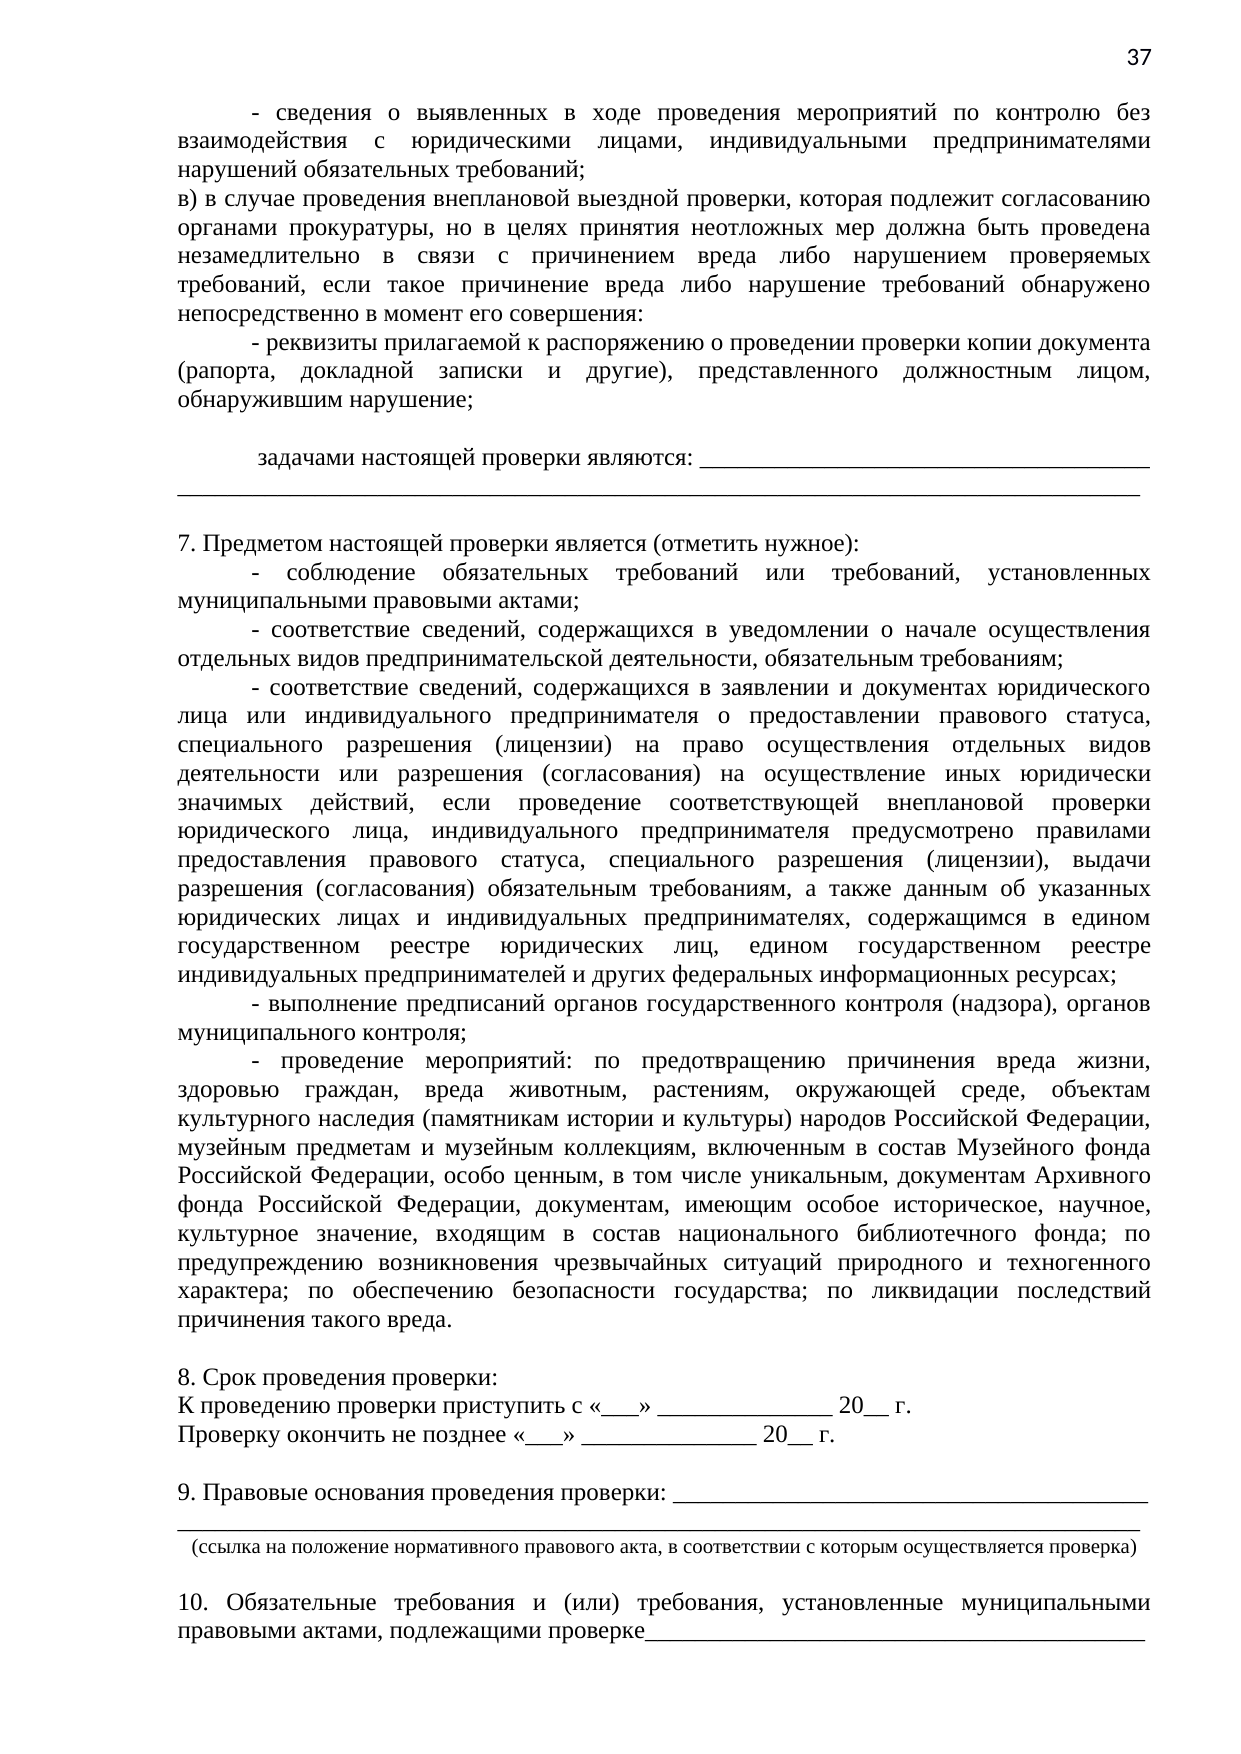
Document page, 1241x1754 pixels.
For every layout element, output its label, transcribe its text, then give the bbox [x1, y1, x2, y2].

text задачами настоящей проверки являются: ____________________________________ [177, 442, 1152, 470]
text - реквизиты прилагаемой к распоряжению о проведении проверки копии документа (рапорта, докладной записки и другие), представленного должностным лицом, обнаружившим нарушение; [177, 327, 1152, 413]
text К проведению проверки приступить с «___» ______________ 20__ г. [177, 1390, 1152, 1419]
text 8. Срок проведения проверки: [177, 1362, 1152, 1390]
text в) в случае проведения внеплановой выездной проверки, которая подлежит согласованию органами прокуратуры, но в целях принятия неотложных мер должна быть проведена незамедлительно в связи с причинением вреда либо нарушением проверяемых требований, если такое причинение вреда либо нарушение требований обнаружено непосредственно в момент его совершения: [177, 183, 1152, 327]
text - сведения о выявленных в ходе проведения мероприятий по контролю без взаимодействия с юридическими лицами, индивидуальными предпринимателями нарушений обязательных требований; [177, 97, 1152, 183]
text _____________________________________________________________________________ [177, 470, 1152, 499]
text - соответствие сведений, содержащихся в уведомлении о начале осуществления отдельных видов предпринимательской деятельности, обязательным требованиям; [177, 614, 1152, 672]
text 9. Правовые основания проведения проверки: ______________________________________ [177, 1477, 1152, 1505]
text - соблюдение обязательных требований или требований, установленных муниципальными правовыми актами; [177, 557, 1152, 614]
text - проведение мероприятий: по предотвращению причинения вреда жизни, здоровью граждан, вреда животным, растениям, окружающей среде, объектам культурного наследия (памятникам истории и культуры) народов Российской Федерации, музейным предметам и музейным коллекциям, включенным в состав Музейного фонда Российской Федерации, особо ценным, в том числе уникальным, документам Архивного фонда Российской Федерации, документам, имеющим особое историческое, научное, культурное значение, входящим в состав национального библиотечного фонда; по предупреждению возникновения чрезвычайных ситуаций природного и техногенного характера; по обеспечению безопасности государства; по ликвидации последствий причинения такого вреда. [177, 1045, 1152, 1333]
text 10. Обязательные требования и (или) требования, установленные муниципальными правовыми актами, подлежащими проверке________________________________________ [177, 1587, 1152, 1644]
text - соответствие сведений, содержащихся в заявлении и документах юридического лица или индивидуального предпринимателя о предоставлении правового статуса, специального разрешения (лицензии) на право осуществления отдельных видов деятельности или разрешения (согласования) на осуществление иных юридически значимых действий, если проведение соответствующей внеплановой проверки юридического лица, индивидуального предпринимателя предусмотрено правилами предоставления правового статуса, специального разрешения (лицензии), выдачи разрешения (согласования) обязательным требованиям, а также данным об указанных юридических лицах и индивидуальных предпринимателях, содержащимся в едином государственном реестре юридических лиц, едином государственном реестре индивидуальных предпринимателей и других федеральных информационных ресурсах; [177, 672, 1152, 988]
text (ссылка на положение нормативного правового акта, в соответствии с которым осуществляется проверка) [177, 1534, 1152, 1558]
text _____________________________________________________________________________ [177, 1505, 1152, 1534]
text 7. Предметом настоящей проверки является (отметить нужное): [177, 528, 1152, 557]
text Проверку окончить не позднее «___» ______________ 20__ г. [177, 1419, 1152, 1448]
text - выполнение предписаний органов государственного контроля (надзора), органов муниципального контроля; [177, 988, 1152, 1045]
